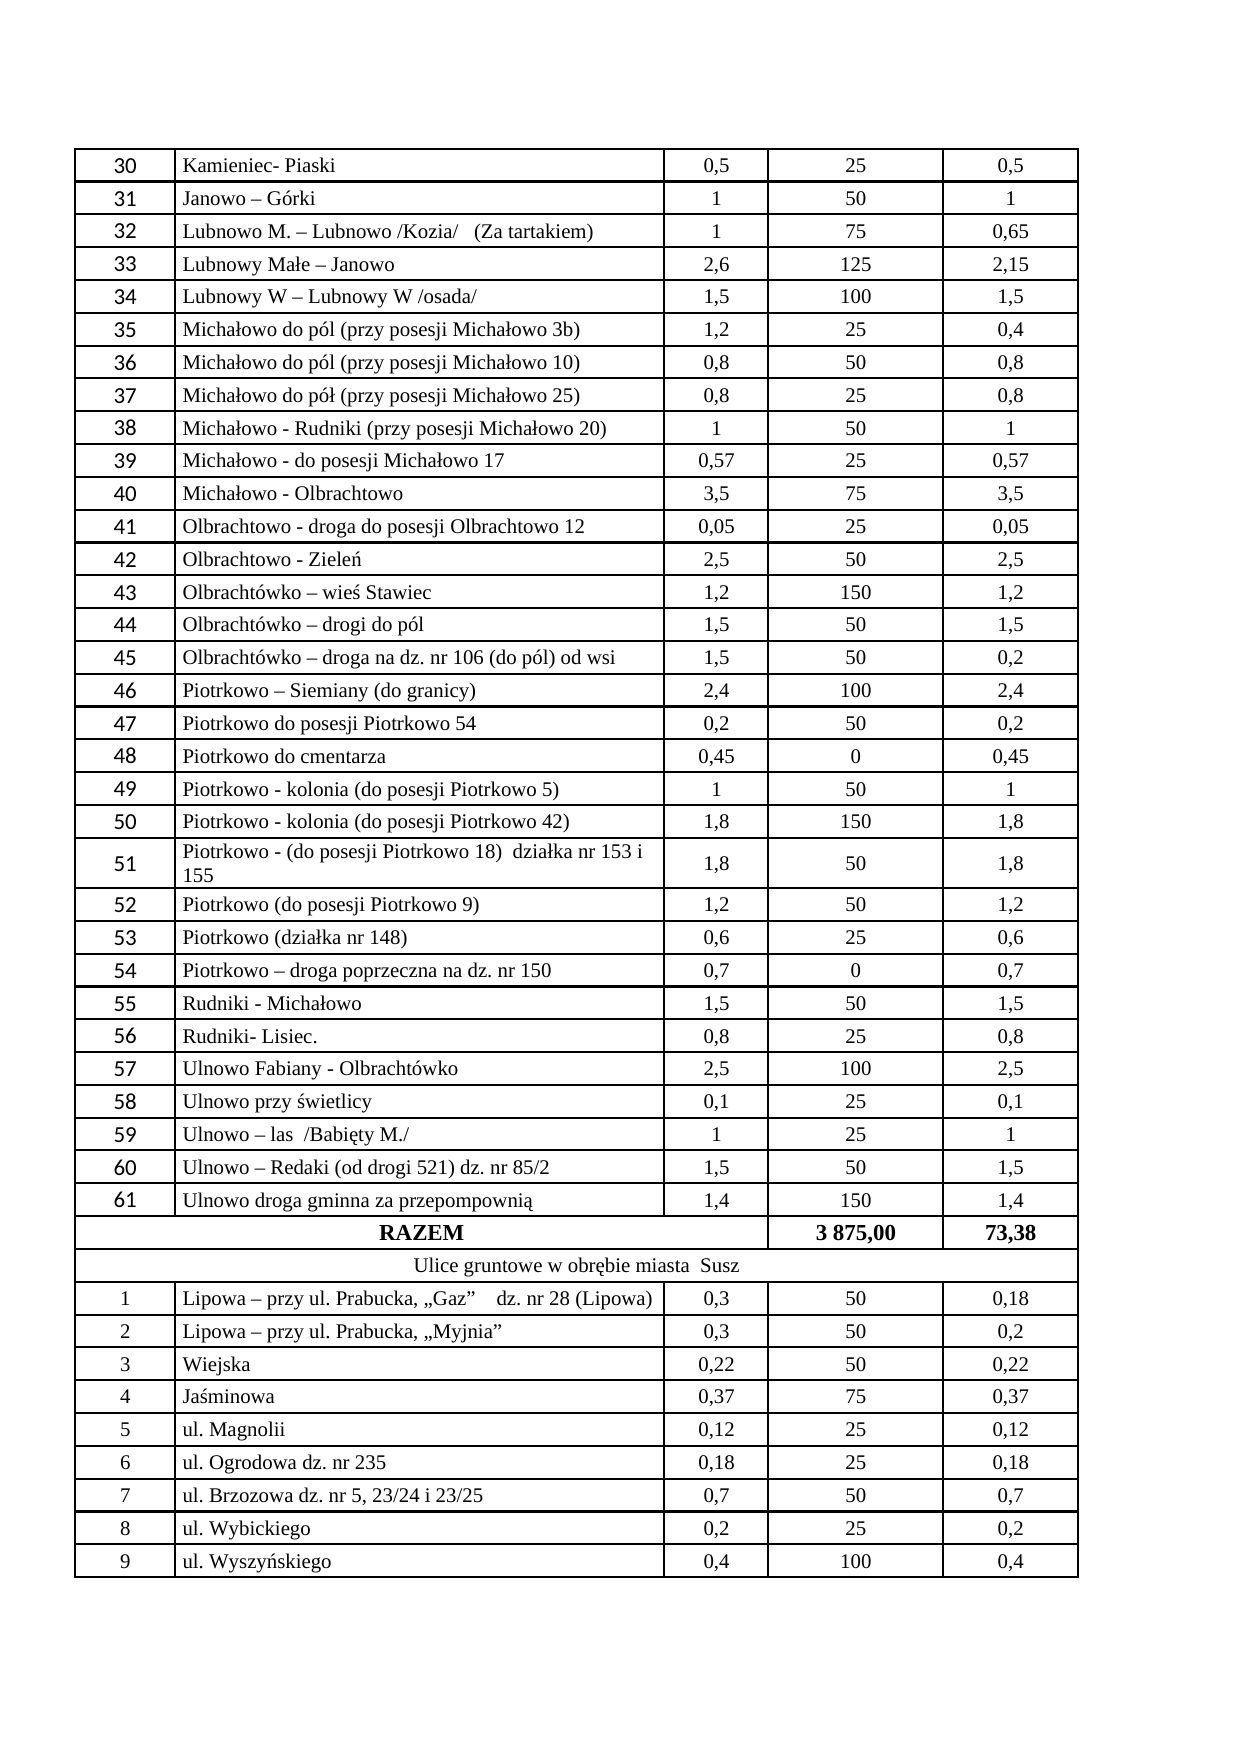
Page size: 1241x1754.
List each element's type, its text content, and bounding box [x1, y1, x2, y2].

table_cell 50 [769, 773, 942, 804]
table_cell Michałowo do pól (przy posesji Michałowo 3b) [176, 314, 663, 344]
table_cell 0,05 [665, 511, 767, 541]
table_cell Piotrkowo do cmentarza [176, 740, 663, 771]
table_cell Ulice gruntowe w obrębie miasta Susz [76, 1250, 1077, 1281]
table_cell 41 [76, 511, 174, 541]
table_cell 0,4 [944, 314, 1077, 344]
table_cell 0,22 [944, 1348, 1077, 1379]
table_cell 0,2 [665, 708, 767, 738]
table_cell 0,4 [665, 1545, 767, 1576]
table_cell 0,57 [944, 445, 1077, 476]
table_cell 0,3 [665, 1316, 767, 1346]
table_cell 1,2 [665, 314, 767, 344]
table_cell 31 [76, 183, 174, 213]
table_cell Piotrkowo - kolonia (do posesji Piotrkowo 5) [176, 773, 663, 804]
table_cell 9 [76, 1545, 174, 1576]
table_cell Lipowa – przy ul. Prabucka, „Myjnia” [176, 1316, 663, 1346]
table_cell 0,45 [665, 740, 767, 771]
table_cell Michałowo - do posesji Michałowo 17 [176, 445, 663, 476]
table_cell 56 [76, 1020, 174, 1051]
table_cell 100 [769, 675, 942, 705]
table_cell 0,37 [944, 1381, 1077, 1412]
table_cell 0,8 [944, 1020, 1077, 1051]
table_cell 125 [769, 248, 942, 279]
table_cell 0,2 [944, 642, 1077, 673]
table_cell 47 [76, 708, 174, 738]
table_cell 59 [76, 1119, 174, 1149]
table_cell Olbrachtowo - Zieleń [176, 544, 663, 574]
table_cell 50 [769, 412, 942, 443]
table_cell 1,5 [665, 1151, 767, 1182]
table_cell 58 [76, 1086, 174, 1117]
table_cell 30 [76, 150, 174, 180]
table_cell Ulnowo Fabiany - Olbrachtówko [176, 1053, 663, 1084]
table_cell 1,5 [665, 642, 767, 673]
table_cell 25 [769, 922, 942, 952]
table_cell Piotrkowo (do posesji Piotrkowo 9) [176, 889, 663, 920]
table_cell 2 [76, 1316, 174, 1346]
table_cell Piotrkowo (działka nr 148) [176, 922, 663, 952]
table_cell 0,3 [665, 1283, 767, 1313]
table_cell 0,8 [665, 379, 767, 410]
table_cell Janowo – Górki [176, 183, 663, 213]
table_cell 25 [769, 445, 942, 476]
table_cell 49 [76, 773, 174, 804]
table_cell 3,5 [665, 478, 767, 508]
table_cell 52 [76, 889, 174, 920]
table_cell 1,2 [665, 889, 767, 920]
table_cell 2,5 [665, 1053, 767, 1084]
table_cell 5 [76, 1414, 174, 1445]
table_cell Michałowo do pól (przy posesji Michałowo 10) [176, 347, 663, 377]
table_cell 1 [665, 1119, 767, 1149]
table_cell 46 [76, 675, 174, 705]
table_cell 1,5 [665, 609, 767, 640]
table_cell Michałowo - Olbrachtowo [176, 478, 663, 508]
table_cell 50 [769, 1316, 942, 1346]
table_cell 33 [76, 248, 174, 279]
table_cell 25 [769, 511, 942, 541]
table_cell Kamieniec- Piaski [176, 150, 663, 180]
table_cell 1,5 [944, 1151, 1077, 1182]
table_cell 0,65 [944, 215, 1077, 246]
table_cell 2,5 [944, 544, 1077, 574]
table_cell 57 [76, 1053, 174, 1084]
table_cell ul. Brzozowa dz. nr 5, 23/24 i 23/25 [176, 1480, 663, 1510]
table_cell Ulnowo droga gminna za przepompownią [176, 1184, 663, 1215]
table_cell 50 [769, 889, 942, 920]
table_cell 37 [76, 379, 174, 410]
table_cell 1,4 [665, 1184, 767, 1215]
table_cell 38 [76, 412, 174, 443]
table_cell 100 [769, 1053, 942, 1084]
table_cell Lubnowy W – Lubnowy W /osada/ [176, 281, 663, 312]
table_cell 50 [769, 347, 942, 377]
table_cell 25 [769, 314, 942, 344]
table_cell 0,6 [944, 922, 1077, 952]
table_cell 150 [769, 1184, 942, 1215]
table_cell 0,2 [944, 1513, 1077, 1543]
table_cell 45 [76, 642, 174, 673]
table_cell 0,5 [665, 150, 767, 180]
table_cell Piotrkowo - kolonia (do posesji Piotrkowo 42) [176, 806, 663, 837]
table_cell 1,2 [665, 576, 767, 607]
table_cell 43 [76, 576, 174, 607]
table_cell Lipowa – przy ul. Prabucka, „Gaz” dz. nr 28 (Lipowa) [176, 1283, 663, 1313]
table_cell 53 [76, 922, 174, 952]
table_cell 6 [76, 1447, 174, 1477]
table_cell 0,6 [665, 922, 767, 952]
table_cell Piotrkowo – droga poprzeczna na dz. nr 150 [176, 955, 663, 985]
table_cell 50 [769, 1348, 942, 1379]
table_cell 50 [769, 708, 942, 738]
table_cell Piotrkowo – Siemiany (do granicy) [176, 675, 663, 705]
table_cell 0,18 [944, 1447, 1077, 1477]
table_cell 100 [769, 1545, 942, 1576]
table_cell 25 [769, 150, 942, 180]
table_cell 75 [769, 1381, 942, 1412]
table_cell 0,2 [665, 1513, 767, 1543]
table_cell 4 [76, 1381, 174, 1412]
table_cell 2,15 [944, 248, 1077, 279]
table_cell 0,7 [944, 955, 1077, 985]
table_cell 150 [769, 806, 942, 837]
table_cell Olbrachtówko – wieś Stawiec [176, 576, 663, 607]
table_cell 1 [665, 183, 767, 213]
table_cell 3,5 [944, 478, 1077, 508]
table_cell 0,45 [944, 740, 1077, 771]
table_cell 1,8 [665, 839, 767, 887]
table_cell 1,2 [944, 889, 1077, 920]
table_cell 1,5 [944, 609, 1077, 640]
table_cell 100 [769, 281, 942, 312]
table_cell 0,7 [665, 955, 767, 985]
table_cell 1 [944, 1119, 1077, 1149]
table_cell 1 [944, 412, 1077, 443]
table_cell 32 [76, 215, 174, 246]
table_cell 25 [769, 1119, 942, 1149]
table_cell Jaśminowa [176, 1381, 663, 1412]
table_cell 1,5 [665, 281, 767, 312]
table_cell 7 [76, 1480, 174, 1510]
table_cell 75 [769, 215, 942, 246]
table_cell 54 [76, 955, 174, 985]
table_cell 0 [769, 740, 942, 771]
table_cell ul. Wybickiego [176, 1513, 663, 1543]
table_cell 50 [769, 544, 942, 574]
table_cell 0,7 [944, 1480, 1077, 1510]
table_cell 0,8 [665, 1020, 767, 1051]
table_cell Michałowo do pół (przy posesji Michałowo 25) [176, 379, 663, 410]
table_cell 1,4 [944, 1184, 1077, 1215]
table_cell 0,4 [944, 1545, 1077, 1576]
table_cell 50 [76, 806, 174, 837]
table_cell 2,4 [665, 675, 767, 705]
table_cell Piotrkowo - (do posesji Piotrkowo 18) działka nr 153 i 155 [176, 839, 663, 887]
table_cell 1,8 [944, 839, 1077, 887]
table_cell 55 [76, 988, 174, 1018]
table_cell 1 [665, 773, 767, 804]
table_cell 73,38 [944, 1217, 1077, 1248]
table_cell 50 [769, 1480, 942, 1510]
table_cell Wiejska [176, 1348, 663, 1379]
table_cell 0,1 [944, 1086, 1077, 1117]
table_cell 1 [944, 183, 1077, 213]
table_cell 25 [769, 1513, 942, 1543]
table_cell 35 [76, 314, 174, 344]
table_cell 50 [769, 1283, 942, 1313]
table_cell 0,7 [665, 1480, 767, 1510]
table_cell 0,05 [944, 511, 1077, 541]
table_cell 48 [76, 740, 174, 771]
table_cell 1,5 [665, 988, 767, 1018]
table_cell 36 [76, 347, 174, 377]
table_cell 1,5 [944, 988, 1077, 1018]
table_cell 25 [769, 1447, 942, 1477]
table_cell 39 [76, 445, 174, 476]
table_cell 0,8 [944, 347, 1077, 377]
table_cell 61 [76, 1184, 174, 1215]
table_cell 0,5 [944, 150, 1077, 180]
table_cell Rudniki- Lisiec. [176, 1020, 663, 1051]
table_cell Lubnowy Małe – Janowo [176, 248, 663, 279]
table_cell Olbrachtowo - droga do posesji Olbrachtowo 12 [176, 511, 663, 541]
table_cell 2,6 [665, 248, 767, 279]
table_cell Olbrachtówko – drogi do pól [176, 609, 663, 640]
table_cell Ulnowo przy świetlicy [176, 1086, 663, 1117]
table_cell ul. Wyszyńskiego [176, 1545, 663, 1576]
table_cell 50 [769, 839, 942, 887]
table_cell 40 [76, 478, 174, 508]
table_cell 0,22 [665, 1348, 767, 1379]
table_cell 3 [76, 1348, 174, 1379]
table_cell 75 [769, 478, 942, 508]
table_cell 8 [76, 1513, 174, 1543]
table_cell Ulnowo – las /Babięty M./ [176, 1119, 663, 1149]
table_cell 34 [76, 281, 174, 312]
table_cell 0,8 [665, 347, 767, 377]
table_cell 50 [769, 609, 942, 640]
table_cell Lubnowo M. – Lubnowo /Kozia/ (Za tartakiem) [176, 215, 663, 246]
table_cell 0,57 [665, 445, 767, 476]
table_cell 50 [769, 183, 942, 213]
table_cell 1 [665, 215, 767, 246]
table_cell 1,2 [944, 576, 1077, 607]
table_cell 2,4 [944, 675, 1077, 705]
table_cell 0,8 [944, 379, 1077, 410]
table_cell 0,2 [944, 1316, 1077, 1346]
table_cell Rudniki - Michałowo [176, 988, 663, 1018]
table_cell 50 [769, 642, 942, 673]
table_cell 150 [769, 576, 942, 607]
table_cell 2,5 [665, 544, 767, 574]
table_cell 1,5 [944, 281, 1077, 312]
table_cell 25 [769, 379, 942, 410]
table_cell 60 [76, 1151, 174, 1182]
table_cell Olbrachtówko – droga na dz. nr 106 (do pól) od wsi [176, 642, 663, 673]
table_cell 1 [76, 1283, 174, 1313]
table_cell 0,37 [665, 1381, 767, 1412]
table_cell 25 [769, 1414, 942, 1445]
table_cell 1 [665, 412, 767, 443]
table_cell Piotrkowo do posesji Piotrkowo 54 [176, 708, 663, 738]
table_cell 50 [769, 1151, 942, 1182]
table_cell 0,18 [944, 1283, 1077, 1313]
table_cell 42 [76, 544, 174, 574]
table_cell ul. Ogrodowa dz. nr 235 [176, 1447, 663, 1477]
table_cell 44 [76, 609, 174, 640]
table_cell 0,2 [944, 708, 1077, 738]
table_cell 25 [769, 1020, 942, 1051]
table_cell 51 [76, 839, 174, 887]
table_cell 0 [769, 955, 942, 985]
table_cell 0,12 [665, 1414, 767, 1445]
table_cell ul. Magnolii [176, 1414, 663, 1445]
table_cell Ulnowo – Redaki (od drogi 521) dz. nr 85/2 [176, 1151, 663, 1182]
table_cell Michałowo - Rudniki (przy posesji Michałowo 20) [176, 412, 663, 443]
table_cell 1,8 [944, 806, 1077, 837]
table_cell 1 [944, 773, 1077, 804]
table_cell 0,1 [665, 1086, 767, 1117]
table_cell 0,18 [665, 1447, 767, 1477]
table_cell 3 875,00 [769, 1217, 942, 1248]
table_cell 2,5 [944, 1053, 1077, 1084]
table_cell 25 [769, 1086, 942, 1117]
table_cell RAZEM [76, 1217, 767, 1248]
table_cell 0,12 [944, 1414, 1077, 1445]
table_cell 50 [769, 988, 942, 1018]
table_cell 1,8 [665, 806, 767, 837]
